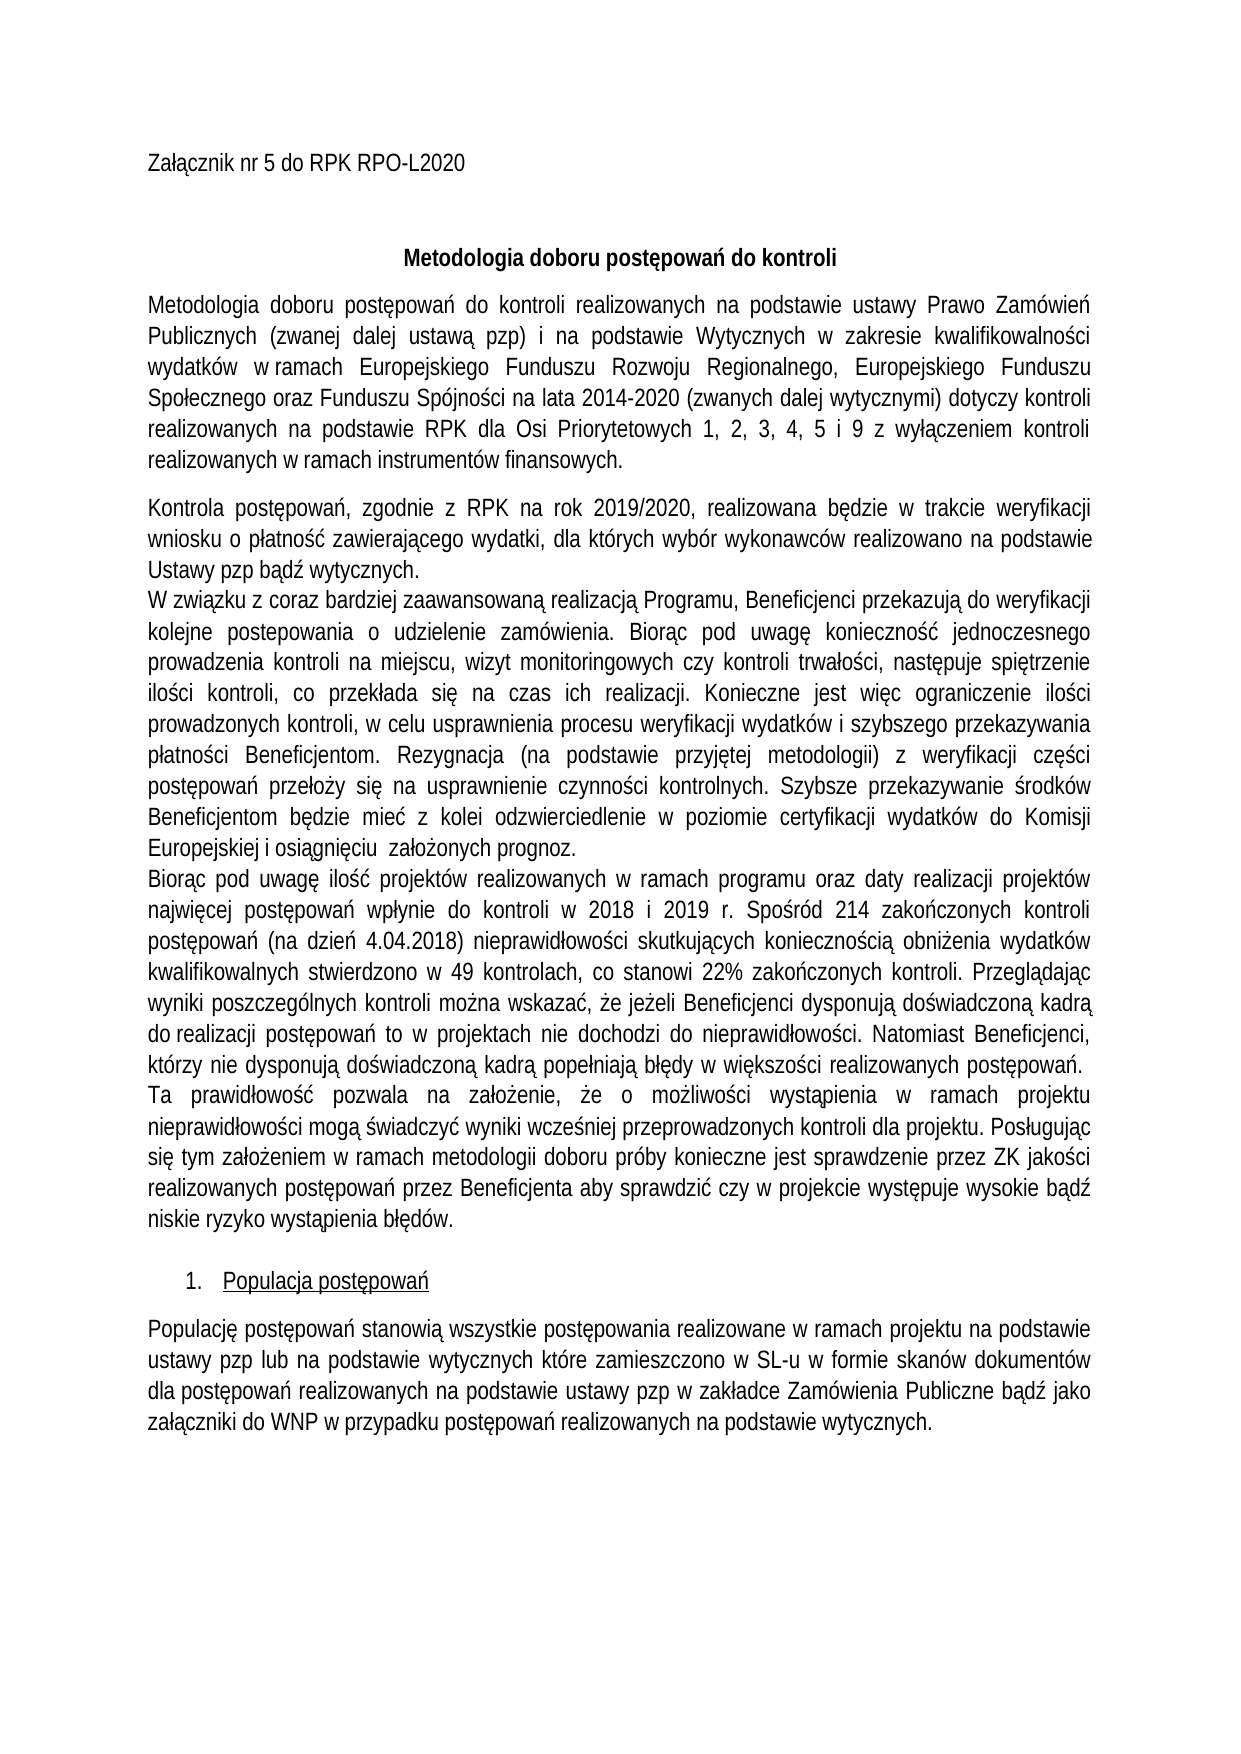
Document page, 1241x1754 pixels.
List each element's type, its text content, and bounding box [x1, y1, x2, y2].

text W związku z coraz bardziej zaawansowaną realizacją Programu, Beneficjenci przekazują do weryfikacji kolejne postepowania o udzielenie zamówienia. Biorąc pod uwagę konieczność jednoczesnego prowadzenia kontroli na miejscu, wizyt monitoringowych czy kontroli trwałości, następuje spiętrzenie ilości kontroli, co przekłada się na czas ich realizacji. Konieczne jest więc ograniczenie ilości prowadzonych kontroli, w celu usprawnienia procesu weryfikacji wydatków i szybszego przekazywania płatności Beneficjentom. Rezygnacja (na podstawie przyjętej metodologii) z weryfikacji części postępowań przełoży się na usprawnienie czynności kontrolnych. Szybsze przekazywanie środków Beneficjentom będzie mieć z kolei odzwierciedlenie w poziomie certyfikacji wydatków do Komisji Europejskiej i osiągnięciu założonych prognoz. [148, 586, 1093, 862]
text Populację postępowań stanowią wszystkie postępowania realizowane w ramach projektu na podstawie ustawy pzp lub na podstawie wytycznych które zamieszczono w SL-u w formie skanów dokumentów dla postępowań realizowanych na podstawie ustawy pzp w zakładce Zamówienia Publiczne bądź jako załączniki do WNP w przypadku postępowań realizowanych na podstawie wytycznych. [148, 1314, 1093, 1435]
text Załącznik nr 5 do RPK RPO-L2020 [148, 148, 1093, 176]
list Populacja postępowań [185, 1266, 1093, 1295]
text Kontrola postępowań, zgodnie z RPK na rok 2019/2020, realizowana będzie w trakcie weryfikacji wniosku o płatność zawierającego wydatki, dla których wybór wykonawców realizowano na podstawie Ustawy pzp bądź wytycznych. [148, 493, 1093, 583]
text Metodologia doboru postępowań do kontroli [148, 243, 1093, 271]
text Metodologia doboru postępowań do kontroli realizowanych na podstawie ustawy Prawo Zamówień Publicznych (zwanej dalej ustawą pzp) i na podstawie Wytycznych w zakresie kwalifikowalności wydatków w ramach Europejskiego Funduszu Rozwoju Regionalnego, Europejskiego Funduszu Społecznego oraz Funduszu Spójności na lata 2014-2020 (zwanych dalej wytycznymi) dotyczy kontroli realizowanych na podstawie RPK dla Osi Priorytetowych 1, 2, 3, 4, 5 i 9 z wyłączeniem kontroli realizowanych w ramach instrumentów finansowych. [148, 290, 1093, 474]
text Biorąc pod uwagę ilość projektów realizowanych w ramach programu oraz daty realizacji projektów najwięcej postępowań wpłynie do kontroli w 2018 i 2019 r. Spośród 214 zakończonych kontroli postępowań (na dzień 4.04.2018) nieprawidłowości skutkujących koniecznością obniżenia wydatków kwalifikowalnych stwierdzono w 49 kontrolach, co stanowi 22% zakończonych kontroli. Przeglądając wyniki poszczególnych kontroli można wskazać, że jeżeli Beneficjenci dysponują doświadczoną kadrą do realizacji postępowań to w projektach nie dochodzi do nieprawidłowości. Natomiast Beneficjenci, którzy nie dysponują doświadczoną kadrą popełniają błędy w większości realizowanych postępowań. Ta prawidłowość pozwala na założenie, że o możliwości wystąpienia w ramach projektu nieprawidłowości mogą świadczyć wyniki wcześniej przeprowadzonych kontroli dla projektu. Posługując się tym założeniem w ramach metodologii doboru próby konieczne jest sprawdzenie przez ZK jakości realizowanych postępowań przez Beneficjenta aby sprawdzić czy w projekcie występuje wysokie bądź niskie ryzyko wystąpienia błędów. [148, 864, 1093, 1233]
